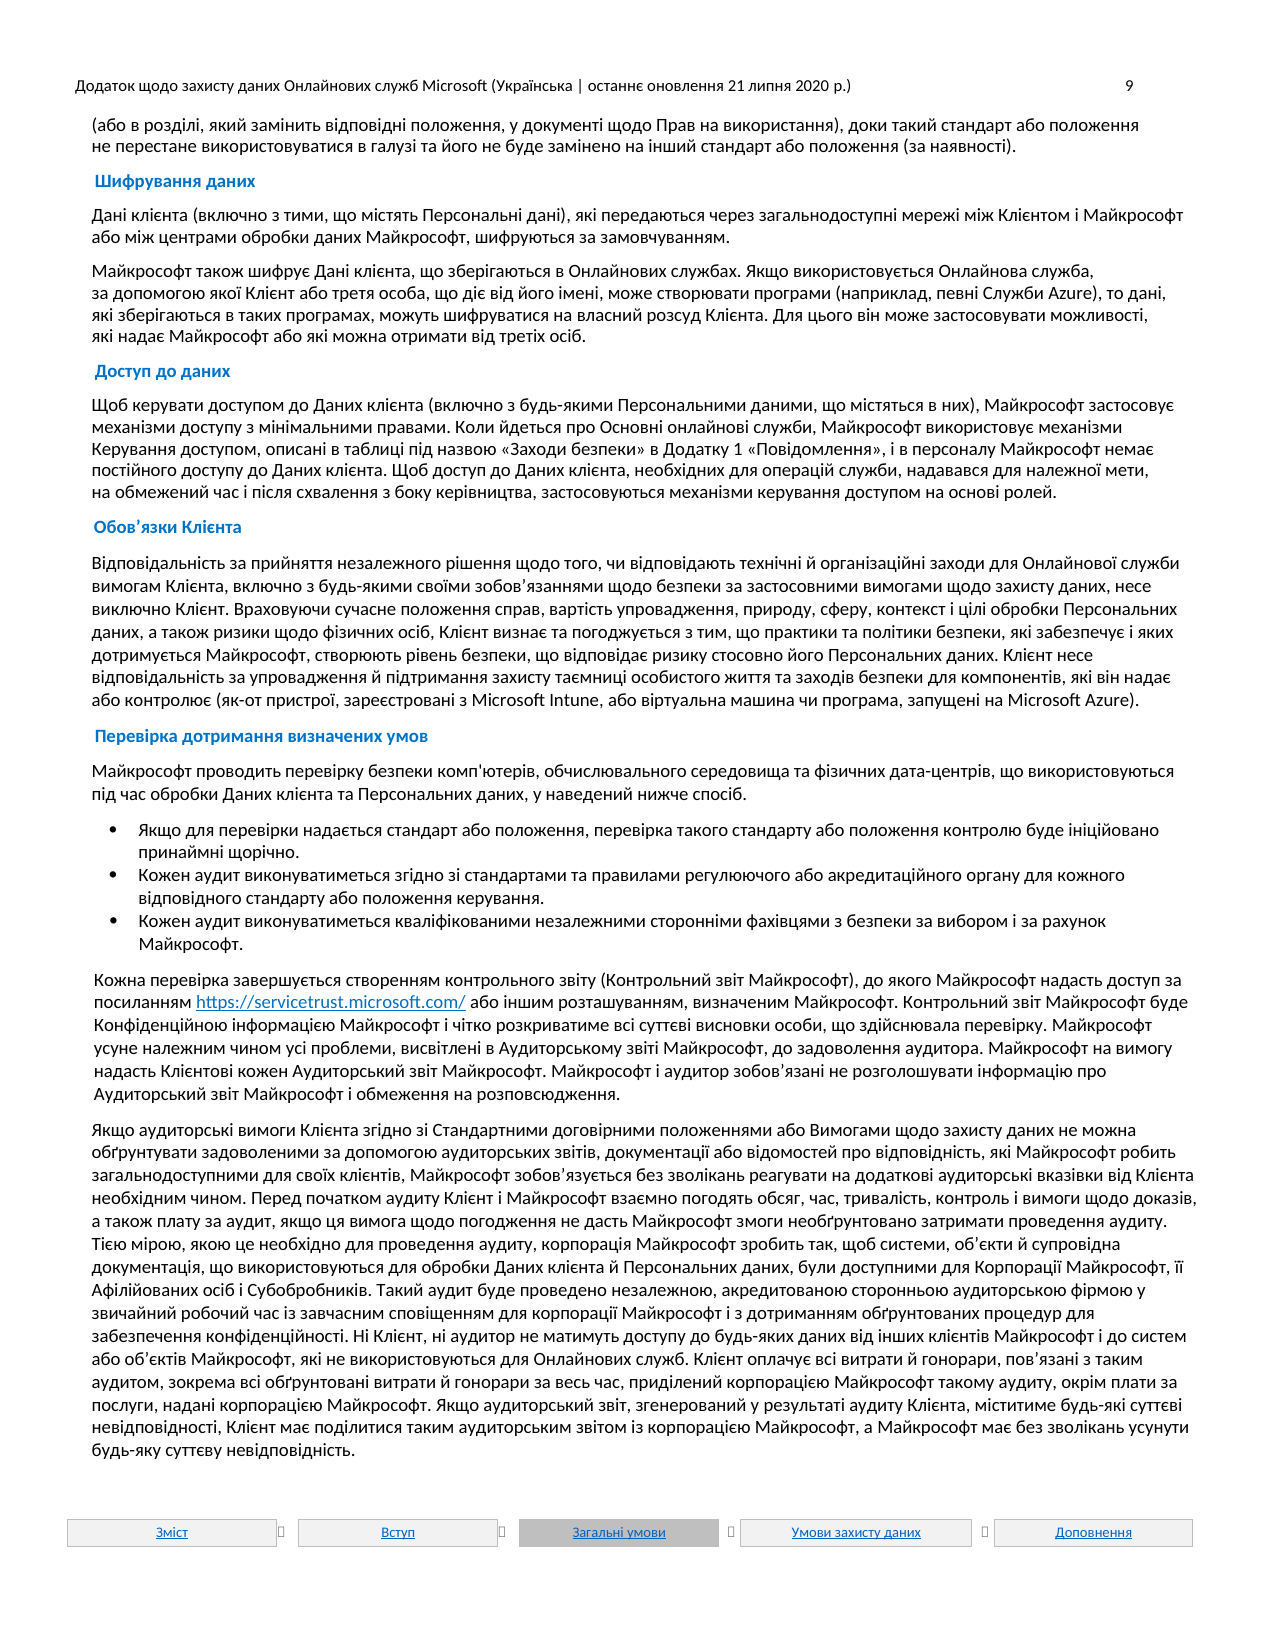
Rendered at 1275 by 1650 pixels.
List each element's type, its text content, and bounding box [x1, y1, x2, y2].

list Доступ до даних [94, 360, 1200, 382]
list Дані клієнта (включно з тими, що містять Персональні дані), які передаються через загальнодоступні мережі між Клієнтом і Майкрософт або між центрами обробки даних Майкрософт, шифруються за замовчуванням. [91, 204, 1200, 248]
list Майкрософт проводить перевірку безпеки комп'ютерів, обчислювального середовища та фізичних дата-центрів, що використовуються під час обробки Даних клієнта та Персональних даних, у наведений нижче спосіб. [91, 759, 1200, 805]
list Кожен аудит виконуватиметься кваліфікованими незалежними сторонніми фахівцями з безпеки за вибором і за рахунок Майкрософт. [110, 909, 1200, 955]
list Якщо для перевірки надається стандарт або положення, перевірка такого стандарту або положення контролю буде ініційовано принаймні щорічно. [109, 818, 1200, 863]
list Майкрософт також шифрує Дані клієнта, що зберігаються в Онлайнових службах. Якщо використовується Онлайнова служба, за допомогою якої Клієнт або третя особа, що діє від його імені, може створювати програми (наприклад, певні Служби Azure), то дані, які зберігаються в таких програмах, можуть шифруватися на власний розсуд Клієнта. Для цього він може застосовувати можливості, які надає Майкрософт або які можна отримати від третіх осіб. [91, 260, 1200, 347]
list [91, 114, 1200, 158]
list Шифрування даних [94, 170, 1200, 192]
list Відповідальність за прийняття незалежного рішення щодо того, чи відповідають технічні й організаційні заходи для Онлайнової служби вимогам Клієнта, включно з будь-якими своїми зобов’язаннями щодо безпеки за застосовними вимогами щодо захисту даних, несе виключно Клієнт. Враховуючи сучасне положення справ, вартість упровадження, природу, сферу, контекст і цілі обробки Персональних даних, а також ризики щодо фізичних осіб, Клієнт визнає та погоджується з тим, що практики та політики безпеки, які забезпечує і яких дотримується Майкрософт, створюють рівень безпеки, що відповідає ризику стосовно його Персональних даних. Клієнт несе відповідальність за упровадження й підтримання захисту таємниці особистого життя та заходів безпеки для компонентів, які він надає або контролює (як-от пристрої, зареєстровані з Microsoft Intune, або віртуальна машина чи програма, запущені на Microsoft Azure). [91, 551, 1200, 711]
list Щоб керувати доступом до Даних клієнта (включно з будь-якими Персональними даними, що містяться в них), Майкрософт застосовує механізми доступу з мінімальними правами. Коли йдеться про Основні онлайнові служби, Майкрософт використовує механізми Керування доступом, описані в таблиці під назвою «Заходи безпеки» в Додатку 1 «Повідомлення», і в персоналу Майкрософт немає постійного доступу до Даних клієнта. Щоб доступ до Даних клієнта, необхідних для операцій служби, надавався для належної мети, на обмежений час і після схвалення з боку керівництва, застосовуються механізми керування доступом на основі ролей. [91, 394, 1200, 503]
list Кожна перевірка завершується створенням контрольного звіту (Контрольний звіт Майкрософт), до якого Майкрософт надасть доступ за посиланням https://servicetrust.microsoft.com/ або іншим розташуванням, визначеним Майкрософт. Контрольний звіт Майкрософт буде Конфіденційною інформацією Майкрософт і чітко розкриватиме всі суттєві висновки особи, що здійснювала перевірку. Майкрософт усуне належним чином усі проблеми, висвітлені в Аудиторському звіті Майкрософт, до задоволення аудитора. Майкрософт на вимогу надасть Клієнтові кожен Аудиторський звіт Майкрософт. Майкрософт і аудитор зобов’язані не розголошувати інформацію про Аудиторський звіт Майкрософт і обмеження на розповсюдження. [94, 968, 1200, 1105]
list Обов’язки Клієнта [94, 516, 1200, 538]
list Якщо аудиторські вимоги Клієнта згідно зі Стандартними договірними положеннями або Вимогами щодо захисту даних не можна обґрунтувати задоволеними за допомогою аудиторських звітів, документації або відомостей про відповідність, які Майкрософт робить загальнодоступними для своїх клієнтів, Майкрософт зобов’язується без зволікань реагувати на додаткові аудиторські вказівки від Клієнта необхідним чином. Перед початком аудиту Клієнт і Майкрософт взаємно погодять обсяг, час, тривалість, контроль і вимоги щодо доказів, а також плату за аудит, якщо ця вимога щодо погодження не дасть Майкрософт змоги необґрунтовано затримати проведення аудиту. Тією мірою, якою це необхідно для проведення аудиту, корпорація Майкрософт зробить так, щоб системи, об’єкти й супровідна документація, що використовуються для обробки Даних клієнта й Персональних даних, були доступними для Корпорації Майкрософт, її Афілійованих осіб і Субобробників. Такий аудит буде проведено незалежною, акредитованою сторонньою аудиторською фірмою у звичайний робочий час із завчасним сповіщенням для корпорації Майкрософт і з дотриманням обґрунтованих процедур для забезпечення конфіденційності. Ні Клієнт, ні аудитор не матимуть доступу до будь-яких даних від інших клієнтів Майкрософт і до систем або об’єктів Майкрософт, які не використовуються для Онлайнових служб. Клієнт оплачує всі витрати й гонорари, пов’язані з таким аудитом, зокрема всі обґрунтовані витрати й гонорари за весь час, приділений корпорацією Майкрософт такому аудиту, окрім плати за послуги, надані корпорацією Майкрософт. Якщо аудиторський звіт, згенерований у результаті аудиту Клієнта, міститиме будь-які суттєві невідповідності, Клієнт має поділитися таким аудиторським звітом із корпорацією Майкрософт, а Майкрософт має без зволікань усунути будь-яку суттєву невідповідність. [91, 1118, 1200, 1461]
list Кожен аудит виконуватиметься згідно зі стандартами та правилами регулюючого або акредитаційного органу для кожного відповідного стандарту або положення керування. [109, 863, 1200, 909]
list Перевірка дотримання визначених умов [94, 724, 1200, 747]
